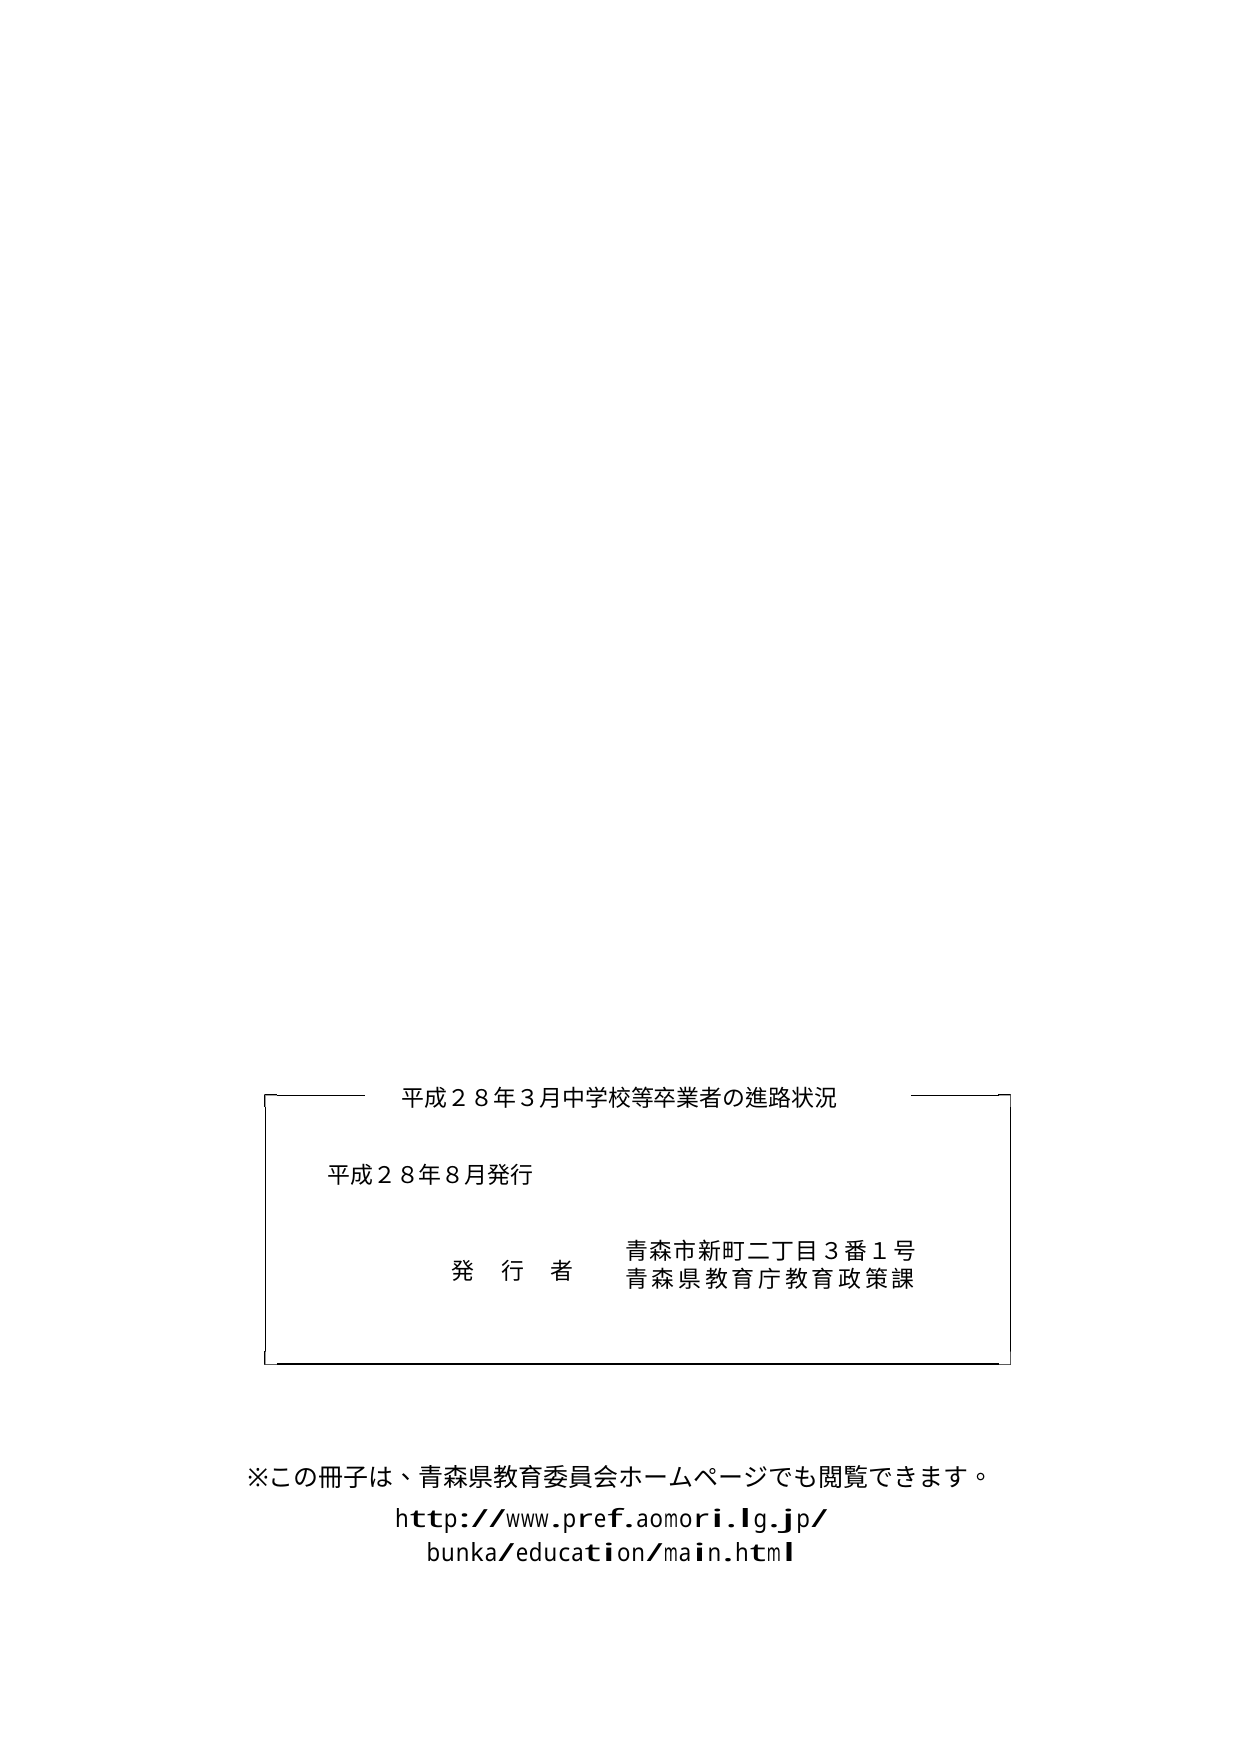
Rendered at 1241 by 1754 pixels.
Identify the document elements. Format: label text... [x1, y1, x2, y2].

picture [264, 1094, 277, 1107]
picture [998, 1094, 1011, 1107]
picture [264, 1351, 277, 1365]
subtitle ※この冊子は、青森県教育委員会ホームページでも閲覧できます。 [243, 1460, 997, 1494]
text http://www.pref.aomori.lg.jp/bunka/education/main.html [225, 1501, 997, 1569]
picture [998, 1351, 1011, 1365]
